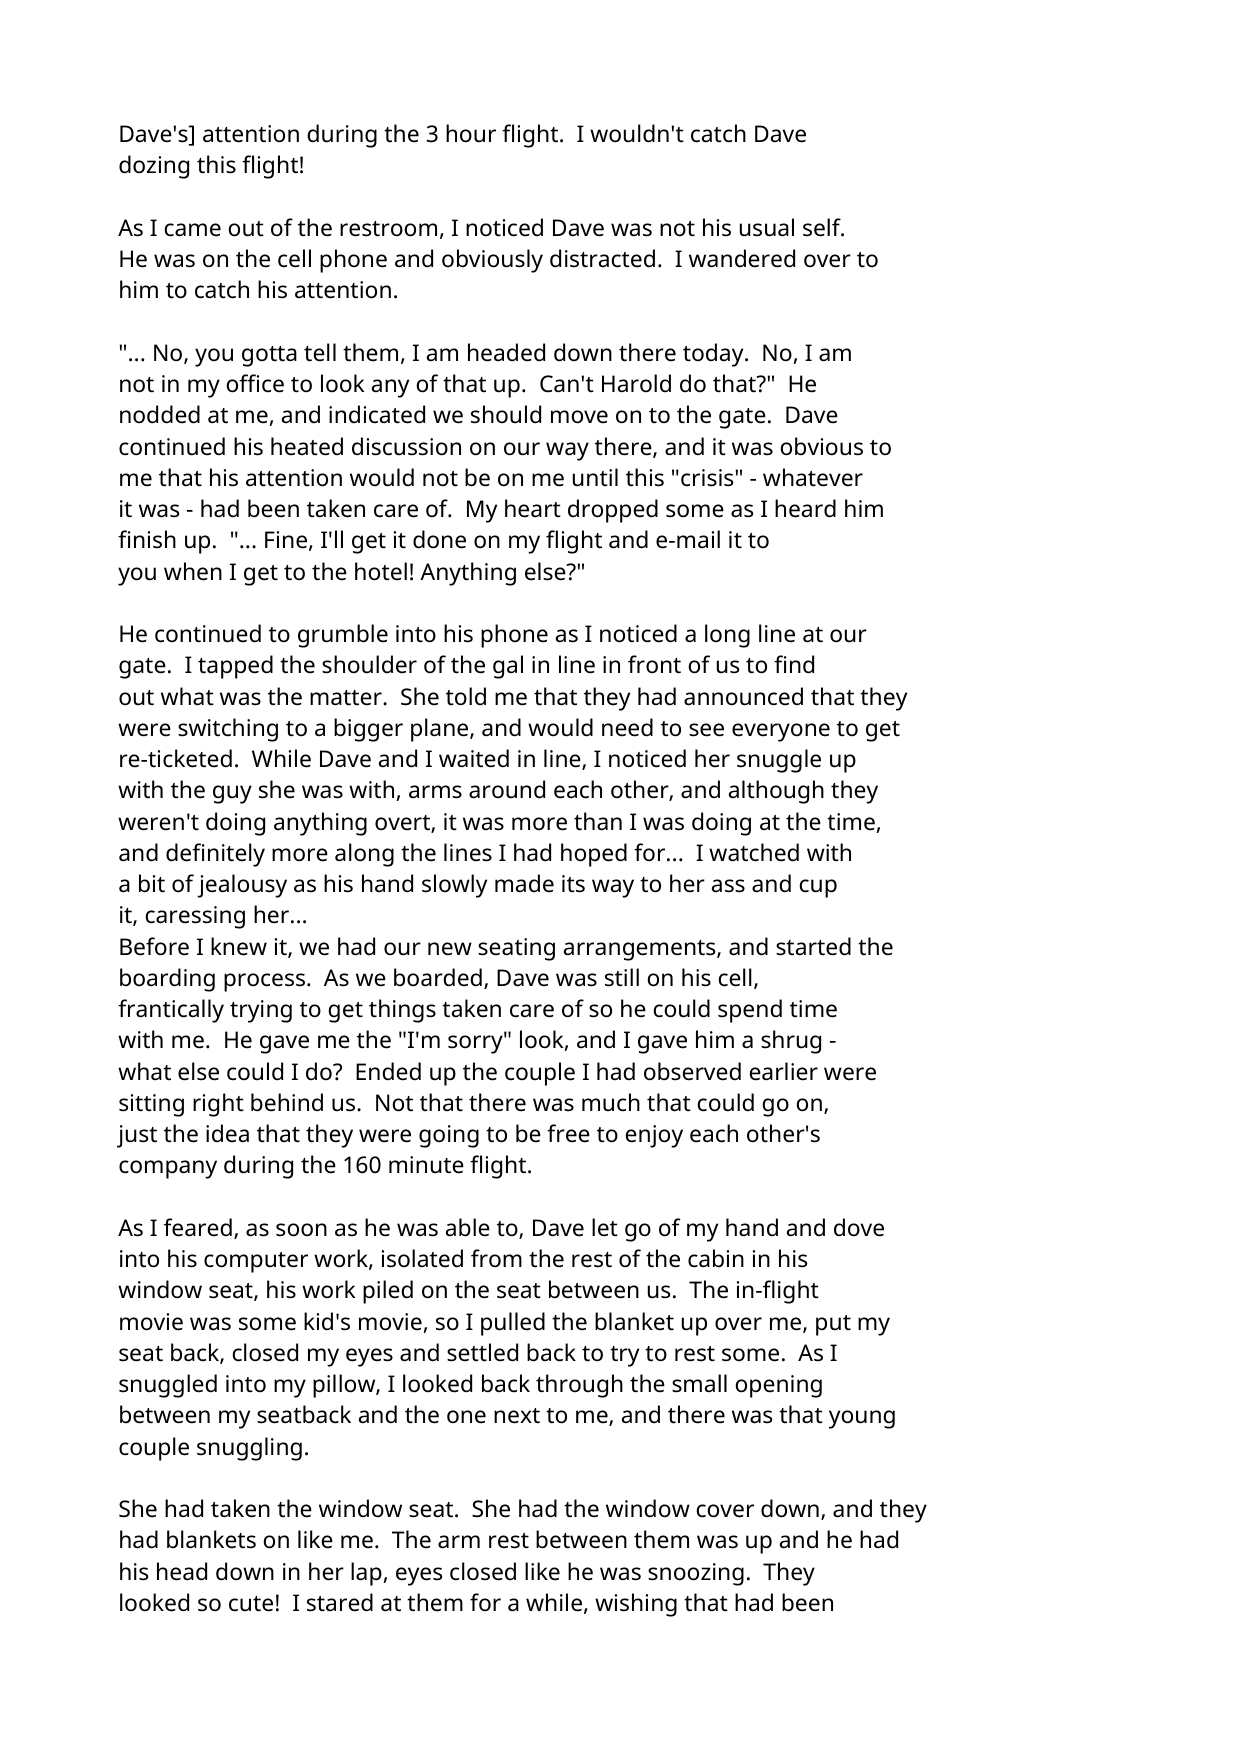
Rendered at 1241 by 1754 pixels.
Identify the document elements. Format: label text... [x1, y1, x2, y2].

text him to catch his attention. [118, 274, 1122, 306]
text As I came out of the restroom, I noticed Dave was not his usual self. [118, 212, 1122, 243]
text He continued to grumble into his phone as I noticed a long line at our [118, 618, 1122, 649]
text window seat, his work piled on the seat between us. The in-flight [118, 1274, 1122, 1306]
text just the idea that they were going to be free to enjoy each other's [118, 1118, 1122, 1149]
text frantically trying to get things taken care of so he could spend time [118, 993, 1122, 1024]
text it was - had been taken care of. My heart dropped some as I heard him [118, 493, 1122, 524]
text Before I knew it, we had our new seating arrangements, and started the [118, 931, 1122, 962]
text what else could I do? Ended up the couple I had observed earlier were [118, 1056, 1122, 1087]
text snuggled into my pillow, I looked back through the small opening [118, 1368, 1122, 1399]
text were switching to a bigger plane, and would need to see everyone to get [118, 712, 1122, 743]
text continued his heated discussion on our way there, and it was obvious to [118, 431, 1122, 462]
text He was on the cell phone and obviously distracted. I wandered over to [118, 243, 1122, 274]
text nodded at me, and indicated we should move on to the gate. Dave [118, 399, 1122, 431]
text seat back, closed my eyes and settled back to try to rest some. As I [118, 1337, 1122, 1368]
text couple snuggling. [118, 1431, 1122, 1462]
text it, caressing her... [118, 899, 1122, 931]
text gate. I tapped the shoulder of the gal in line in front of us to find [118, 649, 1122, 681]
text with me. He gave me the "I'm sorry" look, and I gave him a shrug - [118, 1024, 1122, 1056]
text As I feared, as soon as he was able to, Dave let go of my hand and dove [118, 1212, 1122, 1243]
text into his computer work, isolated from the rest of the cabin in his [118, 1243, 1122, 1274]
text his head down in her lap, eyes closed like he was snoozing. They [118, 1556, 1122, 1587]
text company during the 160 minute flight. [118, 1149, 1122, 1181]
text weren't doing anything overt, it was more than I was doing at the time, [118, 806, 1122, 837]
text me that his attention would not be on me until this "crisis" - whatever [118, 462, 1122, 493]
text not in my office to look any of that up. Can't Harold do that?" He [118, 368, 1122, 399]
text finish up. "... Fine, I'll get it done on my flight and e-mail it to [118, 524, 1122, 556]
text had blankets on like me. The arm rest between them was up and he had [118, 1524, 1122, 1556]
text dozing this flight! [118, 149, 1122, 181]
text between my seatback and the one next to me, and there was that young [118, 1399, 1122, 1431]
text movie was some kid's movie, so I pulled the blanket up over me, put my [118, 1306, 1122, 1337]
text a bit of jealousy as his hand slowly made its way to her ass and cup [118, 868, 1122, 899]
text and definitely more along the lines I had hoped for... I watched with [118, 837, 1122, 868]
text sitting right behind us. Not that there was much that could go on, [118, 1087, 1122, 1118]
text boarding process. As we boarded, Dave was still on his cell, [118, 962, 1122, 993]
text out what was the matter. She told me that they had announced that they [118, 681, 1122, 712]
text looked so cute! I stared at them for a while, wishing that had been [118, 1587, 1122, 1618]
text with the guy she was with, arms around each other, and although they [118, 774, 1122, 806]
text She had taken the window seat. She had the window cover down, and they [118, 1493, 1122, 1524]
text "... No, you gotta tell them, I am headed down there today. No, I am [118, 337, 1122, 368]
text you when I get to the hotel! Anything else?" [118, 556, 1122, 587]
text Dave's] attention during the 3 hour flight. I wouldn't catch Dave [118, 118, 1122, 149]
text re-ticketed. While Dave and I waited in line, I noticed her snuggle up [118, 743, 1122, 774]
